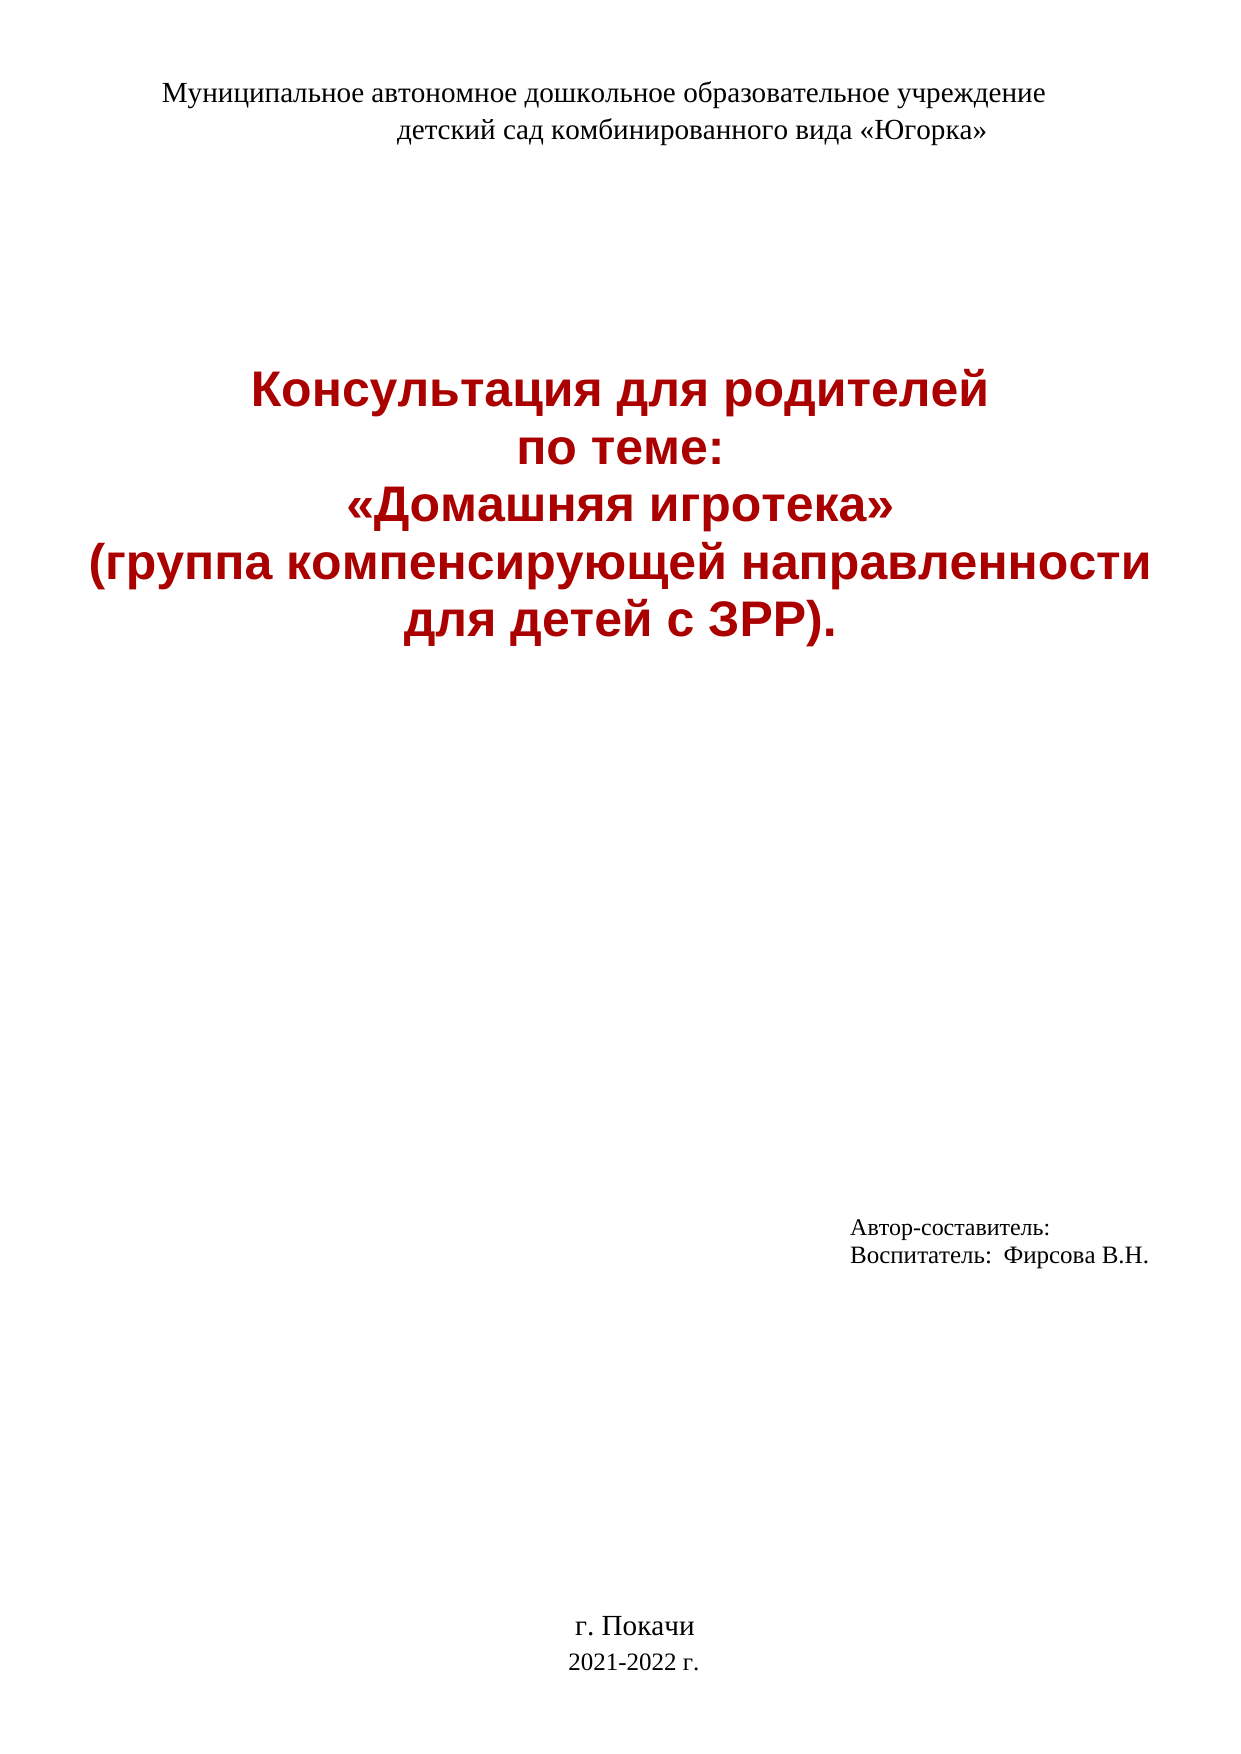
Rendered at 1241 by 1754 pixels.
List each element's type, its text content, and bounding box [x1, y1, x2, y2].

text Воспитатель: Фирсова В.Н. [75, 1241, 1165, 1269]
text 2021-2022 г. [75, 1647, 1192, 1675]
text г. Покачи [75, 1608, 1194, 1642]
text Муниципальное автономное дошкольное образовательное учреждение детский сад комбинированного вида «Югорка» [117, 75, 1090, 146]
text Автор-составитель: [850, 1213, 1165, 1240]
text Консультация для родителей по теме: «Домашняя игротека» (группа компенсирующей направленности для детей с ЗРР). [75, 360, 1165, 647]
